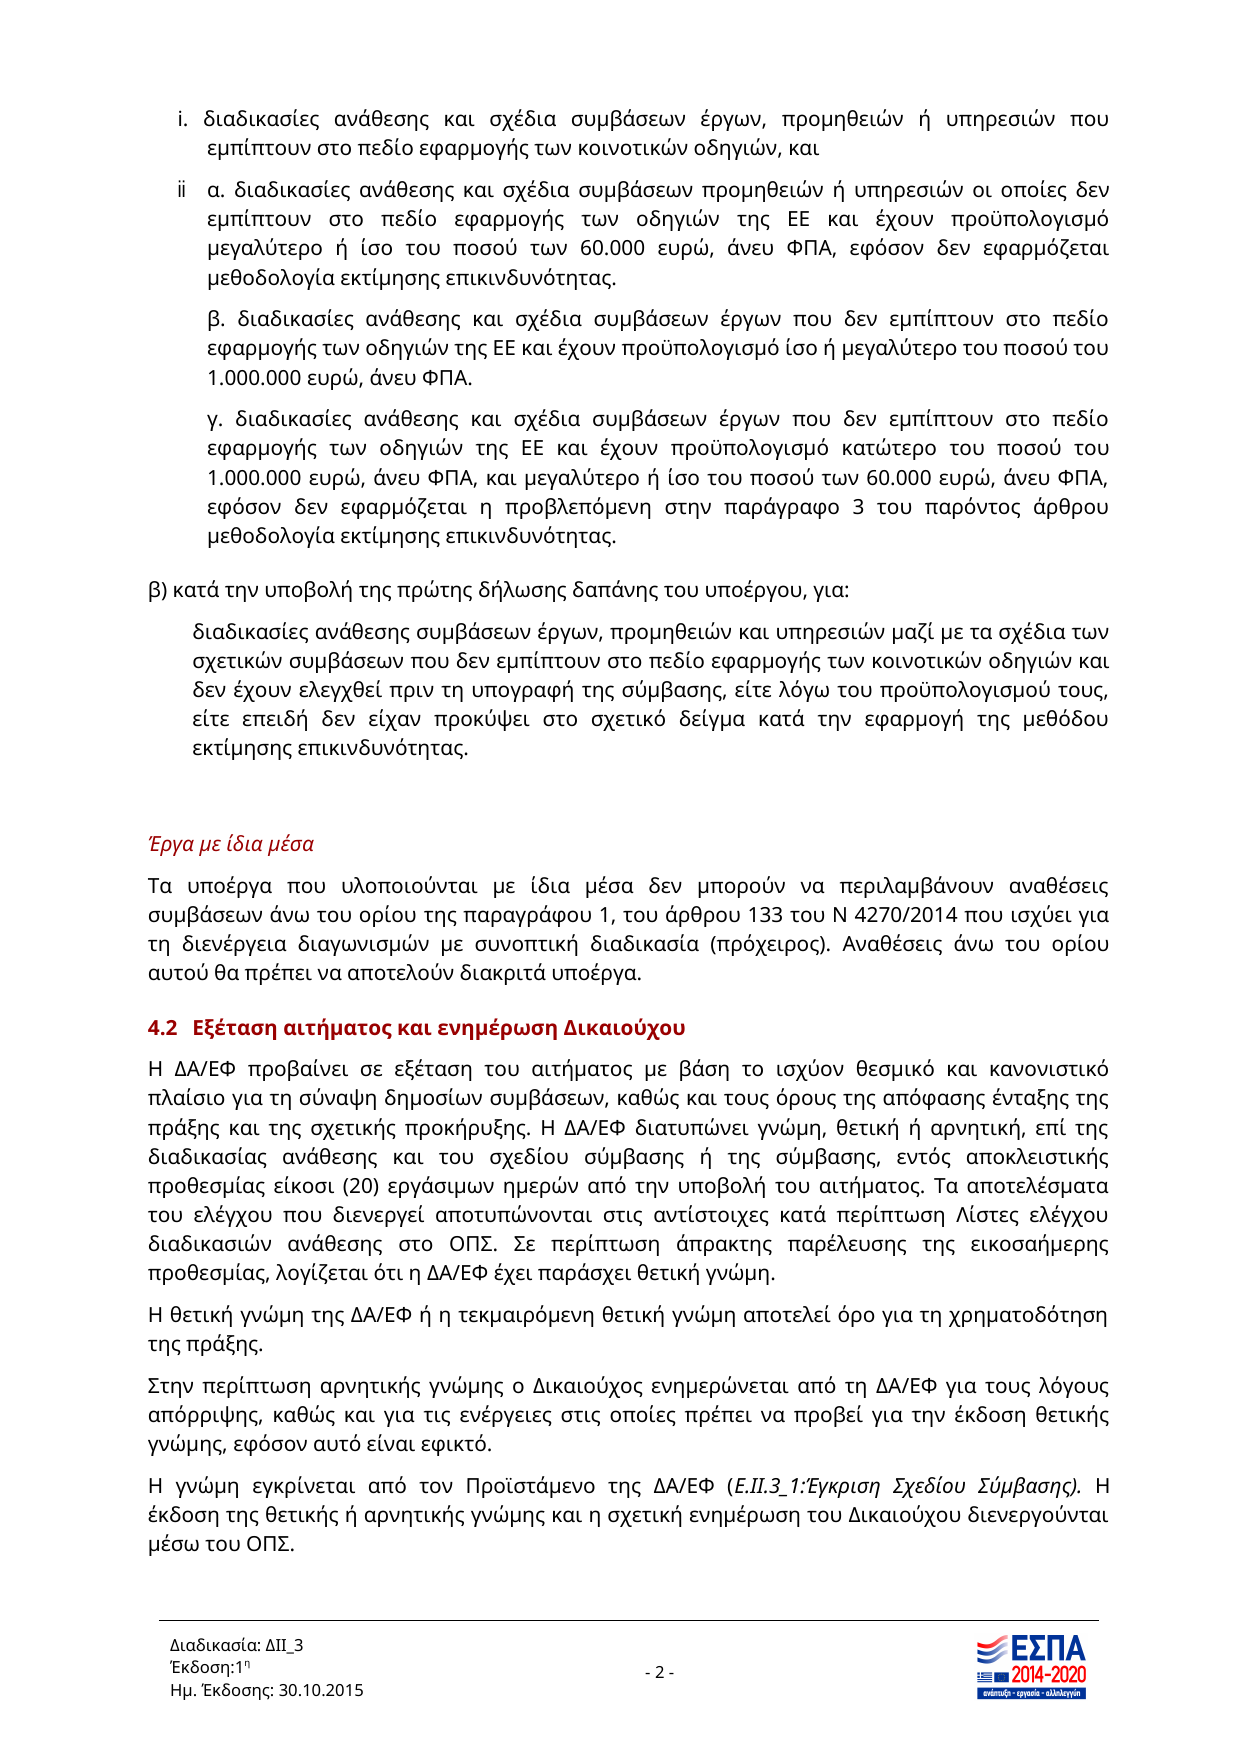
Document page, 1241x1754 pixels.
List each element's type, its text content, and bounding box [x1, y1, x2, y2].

text i. διαδικασίες ανάθεσης και σχέδια συμβάσεων έργων, προμηθειών ή υπηρεσιών που εμπίπτουν στο πεδίο εφαρμογής των κοινοτικών οδηγιών, και [177, 103, 1110, 162]
text β. διαδικασίες ανάθεσης και σχέδια συμβάσεων έργων που δεν εμπίπτουν στο πεδίο εφαρμογής των οδηγιών της ΕΕ και έχουν προϋπολογισμό ίσο ή μεγαλύτερο του ποσού του 1.000.000 ευρώ, άνευ ΦΠΑ. [207, 303, 1110, 391]
text διαδικασίες ανάθεσης συμβάσεων έργων, προμηθειών και υπηρεσιών μαζί με τα σχέδια των σχετικών συμβάσεων που δεν εμπίπτουν στο πεδίο εφαρμογής των κοινοτικών οδηγιών και δεν έχουν ελεγχθεί πριν τη υπογραφή της σύμβασης, είτε λόγω του προϋπολογισμού τους, είτε επειδή δεν είχαν προκύψει στο σχετικό δείγμα κατά την εφαρμογή της μεθόδου εκτίμησης επικινδυνότητας. [192, 616, 1110, 762]
text Έργα με ίδια μέσα [148, 828, 1110, 857]
text Στην περίπτωση αρνητικής γνώμης ο Δικαιούχος ενημερώνεται από τη ΔΑ/ΕΦ για τους λόγους απόρριψης, καθώς και για τις ενέργειες στις οποίες πρέπει να προβεί για την έκδοση θετικής γνώμης, εφόσον αυτό είναι εφικτό. [148, 1370, 1110, 1457]
text Η ΔΑ/ΕΦ προβαίνει σε εξέταση του αιτήματος με βάση το ισχύον θεσμικό και κανονιστικό πλαίσιο για τη σύναψη δημοσίων συμβάσεων, καθώς και τους όρους της απόφασης ένταξης της πράξης και της σχετικής προκήρυξης. Η ΔΑ/ΕΦ διατυπώνει γνώμη, θετική ή αρνητική, επί της διαδικασίας ανάθεσης και του σχεδίου σύμβασης ή της σύμβασης, εντός αποκλειστικής προθεσμίας είκοσι (20) εργάσιμων ημερών από την υποβολή του αιτήματος. Τα αποτελέσματα του ελέγχου που διενεργεί αποτυπώνονται στις αντίστοιχες κατά περίπτωση Λίστες ελέγχου διαδικασιών ανάθεσης στο ΟΠΣ. Σε περίπτωση άπρακτης παρέλευσης της εικοσαήμερης προθεσμίας, λογίζεται ότι η ΔΑ/ΕΦ έχει παράσχει θετική γνώμη. [148, 1053, 1110, 1287]
picture [974, 1633, 1089, 1701]
text Τα υποέργα που υλοποιούνται με ίδια μέσα δεν μπορούν να περιλαμβάνουν αναθέσεις συμβάσεων άνω του ορίου της παραγράφου 1, του άρθρου 133 του Ν 4270/2014 που ισχύει για τη διενέργεια διαγωνισμών με συνοπτική διαδικασία (πρόχειρος). Αναθέσεις άνω του ορίου αυτού θα πρέπει να αποτελούν διακριτά υποέργα. [148, 870, 1110, 987]
text ii α. διαδικασίες ανάθεσης και σχέδια συμβάσεων προμηθειών ή υπηρεσιών οι οποίες δεν εμπίπτουν στο πεδίο εφαρμογής των οδηγιών της ΕΕ και έχουν προϋπολογισμό μεγαλύτερο ή ίσο του ποσού των 60.000 ευρώ, άνευ ΦΠΑ, εφόσον δεν εφαρμόζεται μεθοδολογία εκτίμησης επικινδυνότητας. [177, 174, 1110, 291]
text β) κατά την υποβολή της πρώτης δήλωσης δαπάνης του υποέργου, για: [148, 574, 1110, 603]
text γ. διαδικασίες ανάθεσης και σχέδια συμβάσεων έργων που δεν εμπίπτουν στο πεδίο εφαρμογής των οδηγιών της ΕΕ και έχουν προϋπολογισμό κατώτερο του ποσού του 1.000.000 ευρώ, άνευ ΦΠΑ, και μεγαλύτερο ή ίσο του ποσού των 60.000 ευρώ, άνευ ΦΠΑ, εφόσον δεν εφαρμόζεται η προβλεπόμενη στην παράγραφο 3 του παρόντος άρθρου μεθοδολογία εκτίμησης επικινδυνότητας. [207, 403, 1110, 549]
text Η θετική γνώμη της ΔΑ/ΕΦ ή η τεκμαιρόμενη θετική γνώμη αποτελεί όρο για τη χρηματοδότηση της πράξης. [148, 1299, 1110, 1357]
list Εξέταση αιτήματος και ενημέρωση Δικαιούχου [148, 1012, 1110, 1041]
text Η γνώμη εγκρίνεται από τον Προϊστάμενο της ΔΑ/ΕΦ (Ε.ΙΙ.3_1:Έγκριση Σχεδίου Σύμβασης). Η έκδοση της θετικής ή αρνητικής γνώμης και η σχετική ενημέρωση του Δικαιούχου διενεργούνται μέσω του ΟΠΣ. [148, 1470, 1110, 1557]
